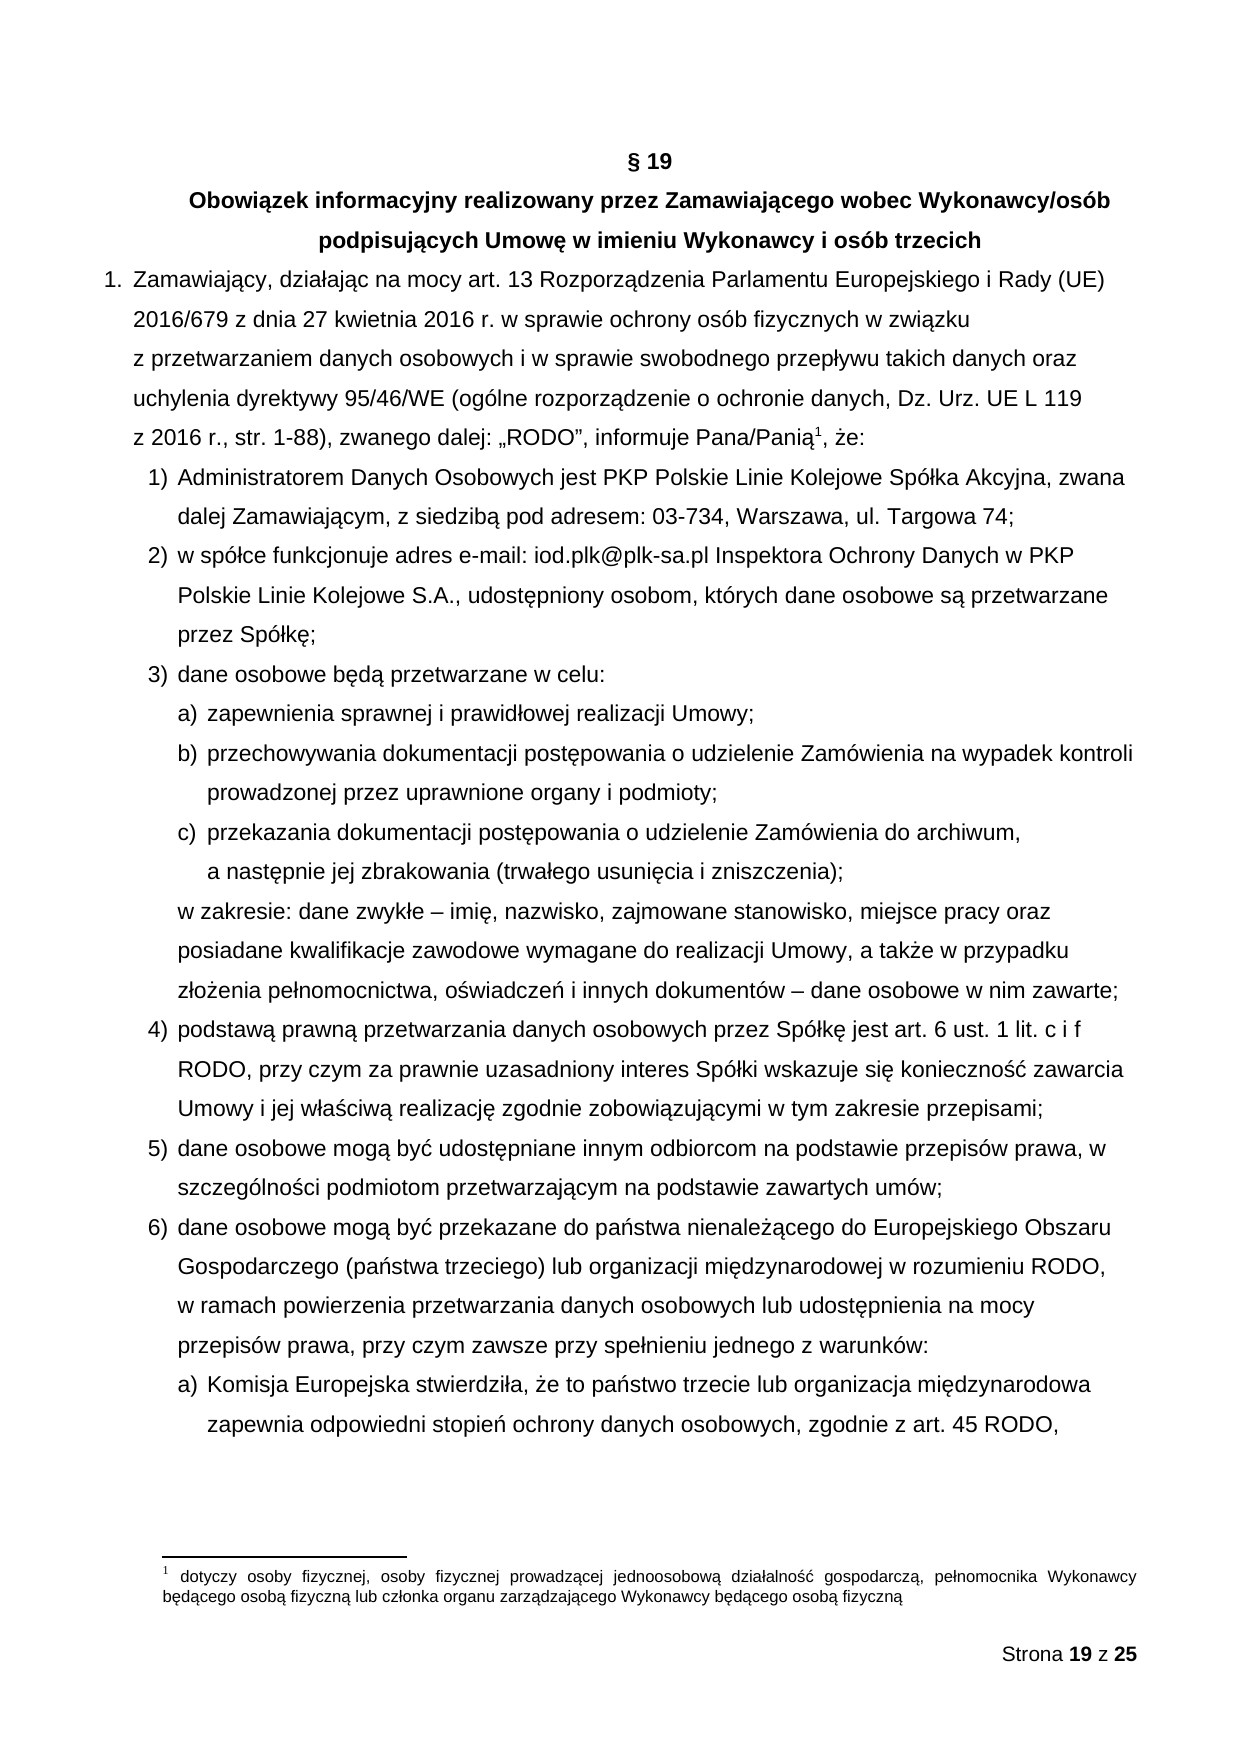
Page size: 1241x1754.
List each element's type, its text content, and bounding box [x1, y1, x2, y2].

text w zakresie: dane zwykłe – imię, nazwisko, zajmowane stanowisko, miejsce pracy oraz posiadane kwalifikacje zawodowe wymagane do realizacji Umowy, a także w przypadku złożenia pełnomocnictwa, oświadczeń i innych dokumentów – dane osobowe w nim zawarte; [177, 898, 1137, 1003]
list Administratorem Danych Osobowych jest PKP Polskie Linie Kolejowe Spółka Akcyjna, zwana dalej Zamawiającym, z siedzibą pod adresem: 03-734, Warszawa, ul. Targowa 74; [148, 463, 1137, 529]
list Komisja Europejska stwierdziła, że to państwo trzecie lub organizacja międzynarodowa zapewnia odpowiedni stopień ochrony danych osobowych, zgodnie z art. 45 RODO, [177, 1371, 1137, 1437]
text § 19 [162, 148, 1137, 174]
list Zamawiający, działając na mocy art. 13 Rozporządzenia Parlamentu Europejskiego i Rady (UE) 2016/679 z dnia 27 kwietnia 2016 r. w sprawie ochrony osób fizycznych w związku z przetwarzaniem danych osobowych i w sprawie swobodnego przepływu takich danych oraz uchylenia dyrektywy 95/46/WE (ogólne rozporządzenie o ochronie danych, Dz. Urz. UE L 119 z 2016 r., str. 1-88), zwanego dalej: „RODO”, informuje Pana/Panią, że: [103, 266, 1137, 450]
list przechowywania dokumentacji postępowania o udzielenie Zamówienia na wypadek kontroli prowadzonej przez uprawnione organy i podmioty; [177, 740, 1137, 806]
list w spółce funkcjonuje adres e-mail: iod.plk@plk-sa.pl Inspektora Ochrony Danych w PKP Polskie Linie Kolejowe S.A., udostępniony osobom, których dane osobowe są przetwarzane przez Spółkę; [148, 542, 1137, 648]
list przekazania dokumentacji postępowania o udzielenie Zamówienia do archiwum, a następnie jej zbrakowania (trwałego usunięcia i zniszczenia); [177, 819, 1137, 884]
list dane osobowe mogą być udostępniane innym odbiorcom na podstawie przepisów prawa, w szczególności podmiotom przetwarzającym na podstawie zawartych umów; [148, 1134, 1137, 1200]
list dane osobowe będą przetwarzane w celu: [148, 661, 1137, 687]
list podstawą prawną przetwarzania danych osobowych przez Spółkę jest art. 6 ust. 1 lit. c i f RODO, przy czym za prawnie uzasadniony interes Spółki wskazuje się konieczność zawarcia Umowy i jej właściwą realizację zgodnie zobowiązującymi w tym zakresie przepisami; [148, 1016, 1137, 1121]
list dane osobowe mogą być przekazane do państwa nienależącego do Europejskiego Obszaru Gospodarczego (państwa trzeciego) lub organizacji międzynarodowej w rozumieniu RODO, w ramach powierzenia przetwarzania danych osobowych lub udostępnienia na mocy przepisów prawa, przy czym zawsze przy spełnieniu jednego z warunków: [148, 1213, 1137, 1358]
text Obowiązek informacyjny realizowany przez Zamawiającego wobec Wykonawcy/osób podpisujących Umowę w imieniu Wykonawcy i osób trzecich [162, 187, 1137, 253]
list zapewnienia sprawnej i prawidłowej realizacji Umowy; [177, 700, 1137, 727]
